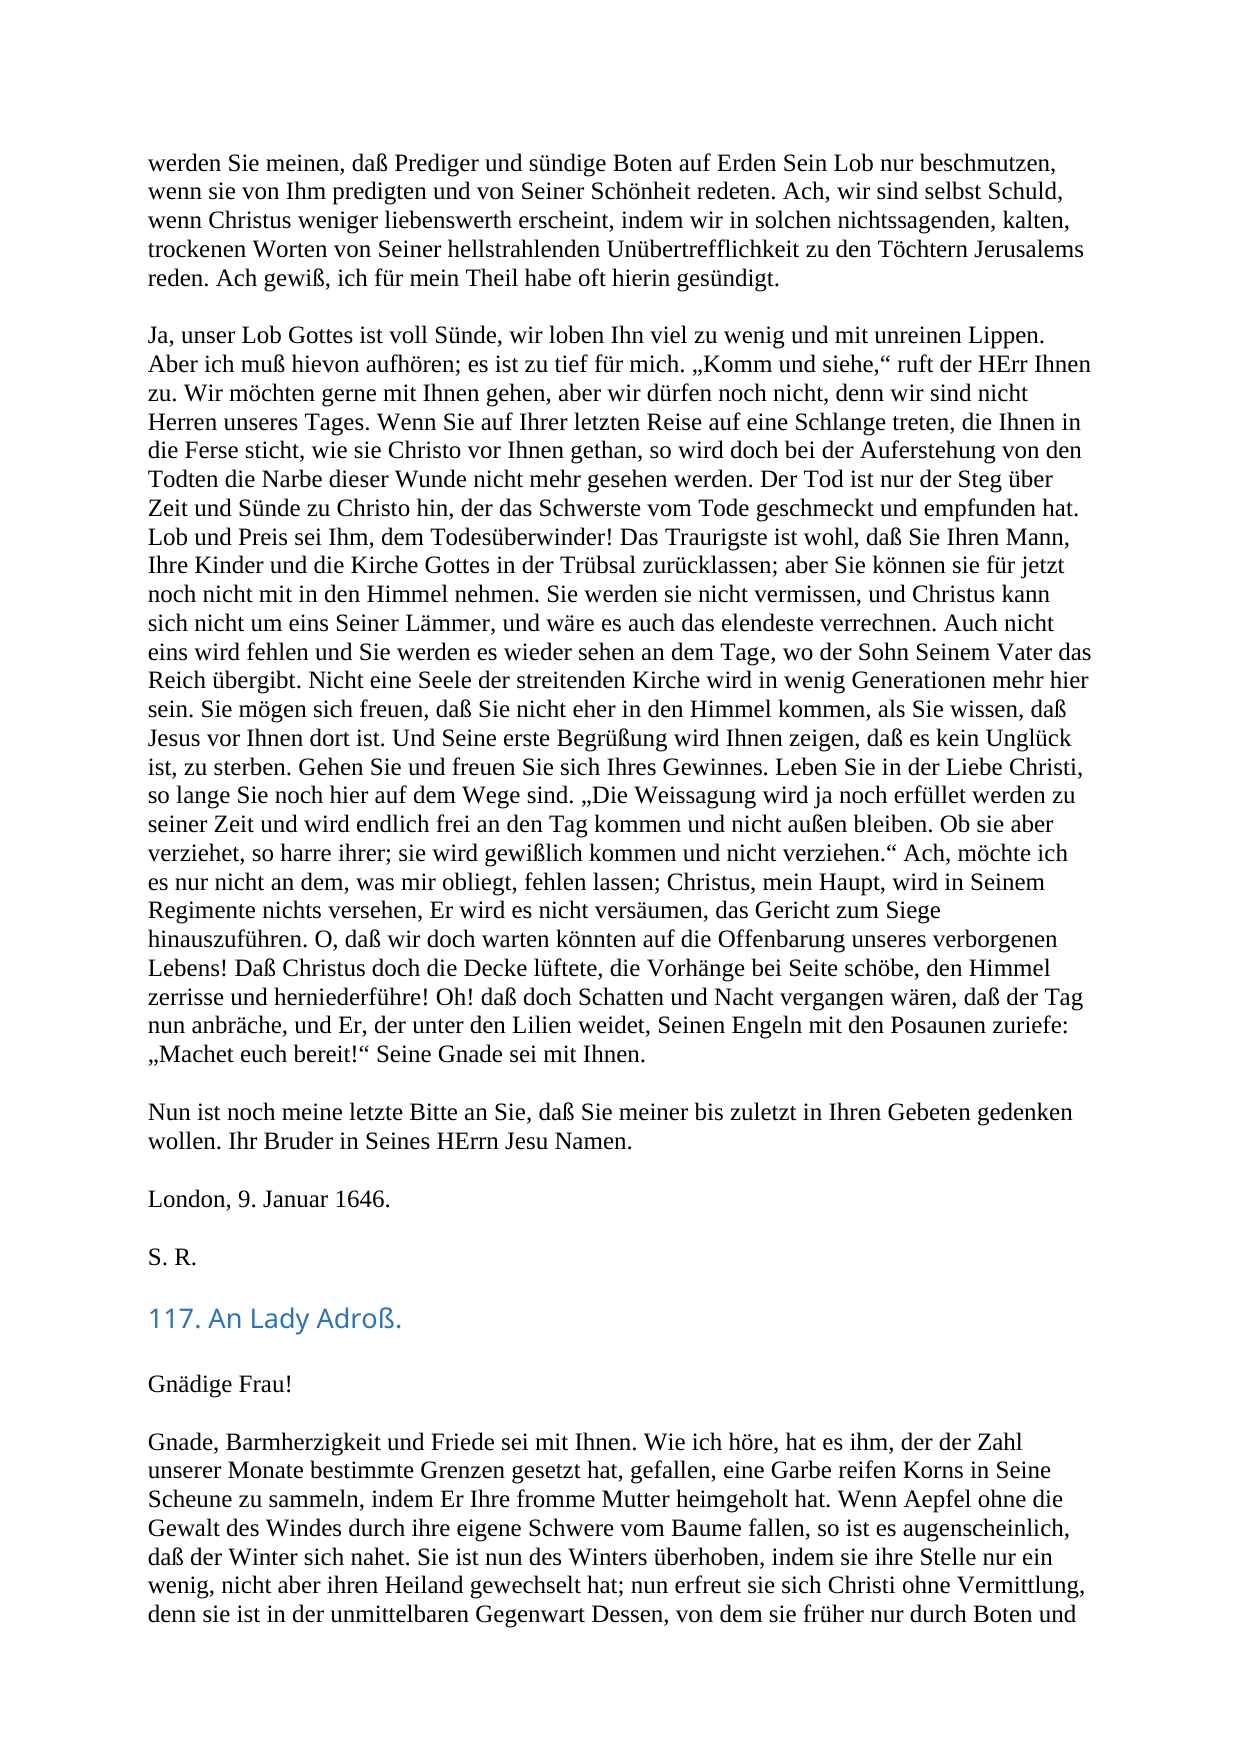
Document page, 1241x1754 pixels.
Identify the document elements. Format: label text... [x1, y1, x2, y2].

text London, 9. Januar 1646. [148, 1184, 1093, 1213]
text Gnädige Frau! [148, 1369, 1093, 1397]
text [148, 148, 1093, 291]
text Nun ist noch meine letzte Bitte an Sie, daß Sie meiner bis zuletzt in Ihren Gebeten gedenken wollen. Ihr Bruder in Seines HErrn Jesu Namen. [148, 1097, 1093, 1155]
subtitle 117. An Lady Adroß. [148, 1300, 1093, 1337]
text Ja, unser Lob Gottes ist voll Sünde, wir loben Ihn viel zu wenig und mit unreinen Lippen. Aber ich muß hievon aufhören; es ist zu tief für mich. „Komm und siehe,“ ruft der HErr Ihnen zu. Wir möchten gerne mit Ihnen gehen, aber wir dürfen noch nicht, denn wir sind nicht Herren unseres Tages. Wenn Sie auf Ihrer letzten Reise auf eine Schlange treten, die Ihnen in die Ferse sticht, wie sie Christo vor Ihnen gethan, so wird doch bei der Auferstehung von den Todten die Narbe dieser Wunde nicht mehr gesehen werden. Der Tod ist nur der Steg über Zeit und Sünde zu Christo hin, der das Schwerste vom Tode geschmeckt und empfunden hat. Lob und Preis sei Ihm, dem Todesüberwinder! Das Traurigste ist wohl, daß Sie Ihren Mann, Ihre Kinder und die Kirche Gottes in der Trübsal zurücklassen; aber Sie können sie für jetzt noch nicht mit in den Himmel nehmen. Sie werden sie nicht vermissen, und Christus kann sich nicht um eins Seiner Lämmer, und wäre es auch das elendeste verrechnen. Auch nicht eins wird fehlen und Sie werden es wieder sehen an dem Tage, wo der Sohn Seinem Vater das Reich übergibt. Nicht eine Seele der streitenden Kirche wird in wenig Generationen mehr hier sein. Sie mögen sich freuen, daß Sie nicht eher in den Himmel kommen, als Sie wissen, daß Jesus vor Ihnen dort ist. Und Seine erste Begrüßung wird Ihnen zeigen, daß es kein Unglück ist, zu sterben. Gehen Sie und freuen Sie sich Ihres Gewinnes. Leben Sie in der Liebe Christi, so lange Sie noch hier auf dem Wege sind. „Die Weissagung wird ja noch erfüllet werden zu seiner Zeit und wird endlich frei an den Tag kommen und nicht außen bleiben. Ob sie aber verziehet, so harre ihrer; sie wird gewißlich kommen und nicht verziehen.“ Ach, möchte ich es nur nicht an dem, was mir obliegt, fehlen lassen; Christus, mein Haupt, wird in Seinem Regimente nichts versehen, Er wird es nicht versäumen, das Gericht zum Siege hinauszuführen. O, daß wir doch warten könnten auf die Offenbarung unseres verborgenen Lebens! Daß Christus doch die Decke lüftete, die Vorhänge bei Seite schöbe, den Himmel zerrisse und herniederführe! Oh! daß doch Schatten und Nacht vergangen wären, daß der Tag nun anbräche, und Er, der unter den Lilien weidet, Seinen Engeln mit den Posaunen zuriefe: „Machet euch bereit!“ Seine Gnade sei mit Ihnen. [148, 321, 1093, 1068]
text S. R. [148, 1242, 1093, 1271]
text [148, 1427, 1093, 1628]
